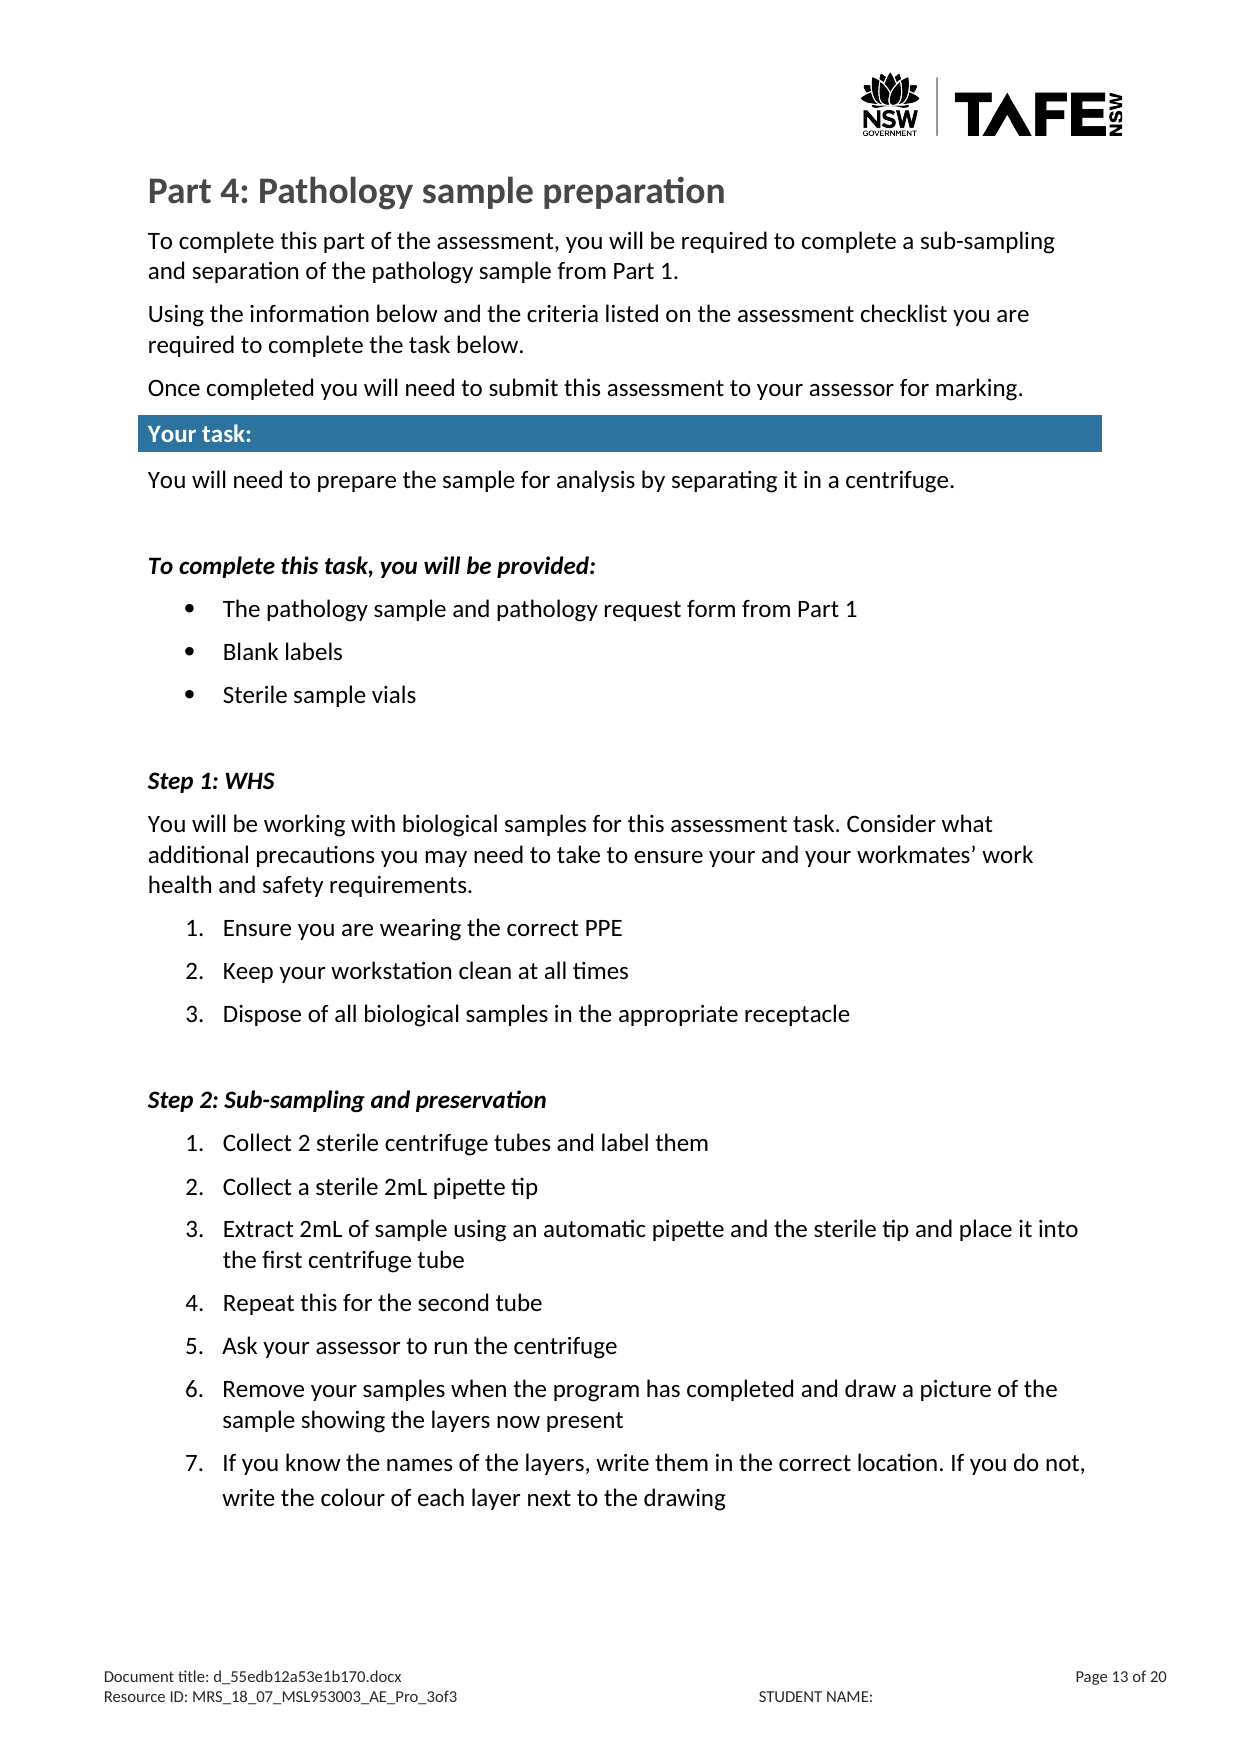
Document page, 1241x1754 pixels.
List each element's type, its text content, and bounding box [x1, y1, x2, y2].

text You will be working with biological samples for this assessment task. Consider what additional precautions you may need to take to ensure your and your workmates’ work health and safety requirements. [148, 808, 1092, 900]
text Step 2: Sub-sampling and preservation [148, 1084, 1092, 1115]
list Sterile sample vials [185, 679, 1092, 710]
text Once completed you will need to submit this assessment to your assessor for marking. [148, 372, 1092, 402]
list Blank labels [185, 636, 1092, 667]
list Remove your samples when the program has completed and draw a picture of the sample showing the layers now present [185, 1373, 1092, 1434]
text To complete this task, you will be provided: [148, 550, 1092, 581]
text To complete this part of the assessment, you will be required to complete a sub-sampling and separation of the pathology sample from Part 1. [148, 225, 1092, 286]
picture [861, 71, 1123, 137]
list Dispose of all biological samples in the appropriate receptacle [185, 998, 1092, 1029]
list The pathology sample and pathology request form from Part 1 [185, 593, 1092, 624]
text Using the information below and the criteria listed on the assessment checklist you are required to complete the task below. [148, 298, 1092, 359]
list Collect a sterile 2mL pipette tip [185, 1171, 1092, 1201]
list Repeat this for the second tube [185, 1287, 1092, 1318]
list Extract 2mL of sample using an automatic pipette and the sterile tip and place it into the first centrifuge tube [185, 1214, 1092, 1275]
list Ensure you are wearing the correct PPE [185, 912, 1092, 943]
subtitle Part 4: Pathology sample preparation [148, 167, 1092, 212]
text You will need to prepare the sample for analysis by separating it in a centrifuge. [148, 464, 1092, 495]
list Ask your assessor to run the centrifuge [185, 1330, 1092, 1361]
text Your task: [139, 416, 1101, 451]
list Keep your workstation clean at all times [185, 956, 1092, 986]
text Step 1: WHS [148, 765, 1092, 796]
list Collect 2 sterile centrifuge tubes and label them [185, 1128, 1092, 1158]
list If you know the names of the layers, write them in the correct location. If you do not, write the colour of each layer next to the drawing [185, 1447, 1092, 1512]
